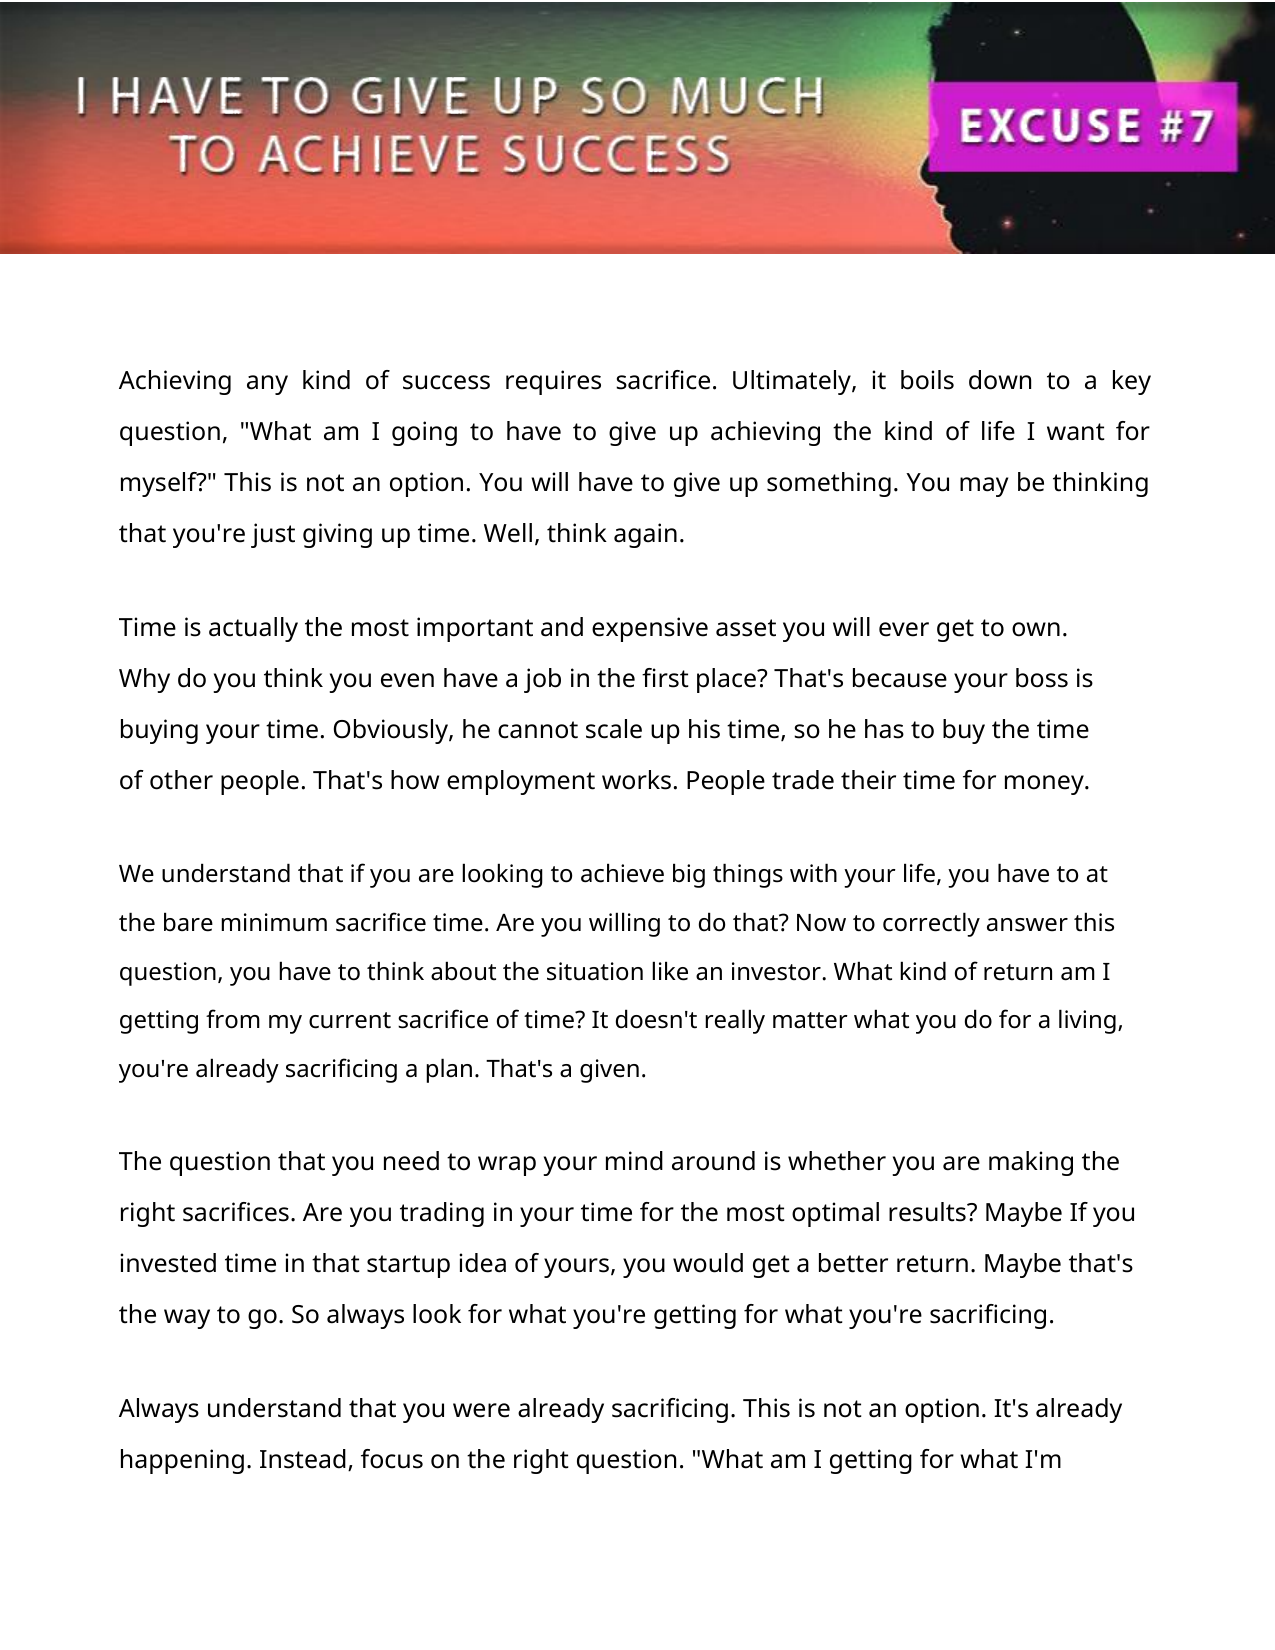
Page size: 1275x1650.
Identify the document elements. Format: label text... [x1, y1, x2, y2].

text Achieving any kind of success requires sacrifice. Ultimately, it boils down to a key question, "What am I going to have to give up achieving the kind of life I want for myself?" This is not an option. You will have to give up something. You may be thinking that you're just giving up time. Well, think again. [119, 363, 1152, 550]
text Time is actually the most important and expensive asset you will ever get to own. Why do you think you even have a job in the first place? That's because your boss is buying your time. Obviously, he cannot scale up his time, so he has to buy the time of other people. That's how employment works. People trade their time for money. [119, 610, 1119, 797]
text The question that you need to wrap your mind around is whether you are making the right sacrifices. Are you trading in your time for the most optimal results? Maybe If you invested time in that startup idea of yours, you would get a better return. Maybe that's the way to go. So always look for what you're getting for what you're sacrificing. [119, 1143, 1154, 1331]
text We understand that if you are looking to achieve big things with your life, you have to at the bare minimum sacrifice time. Are you willing to do that? Now to correctly answer this question, you have to think about the situation like an investor. What kind of return am I getting from my current sacrifice of time? It doesn't really matter what you do for a living, you're already sacrificing a plan. That's a given. [119, 857, 1152, 1084]
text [119, 1390, 1125, 1475]
picture [0, 2, 1275, 254]
